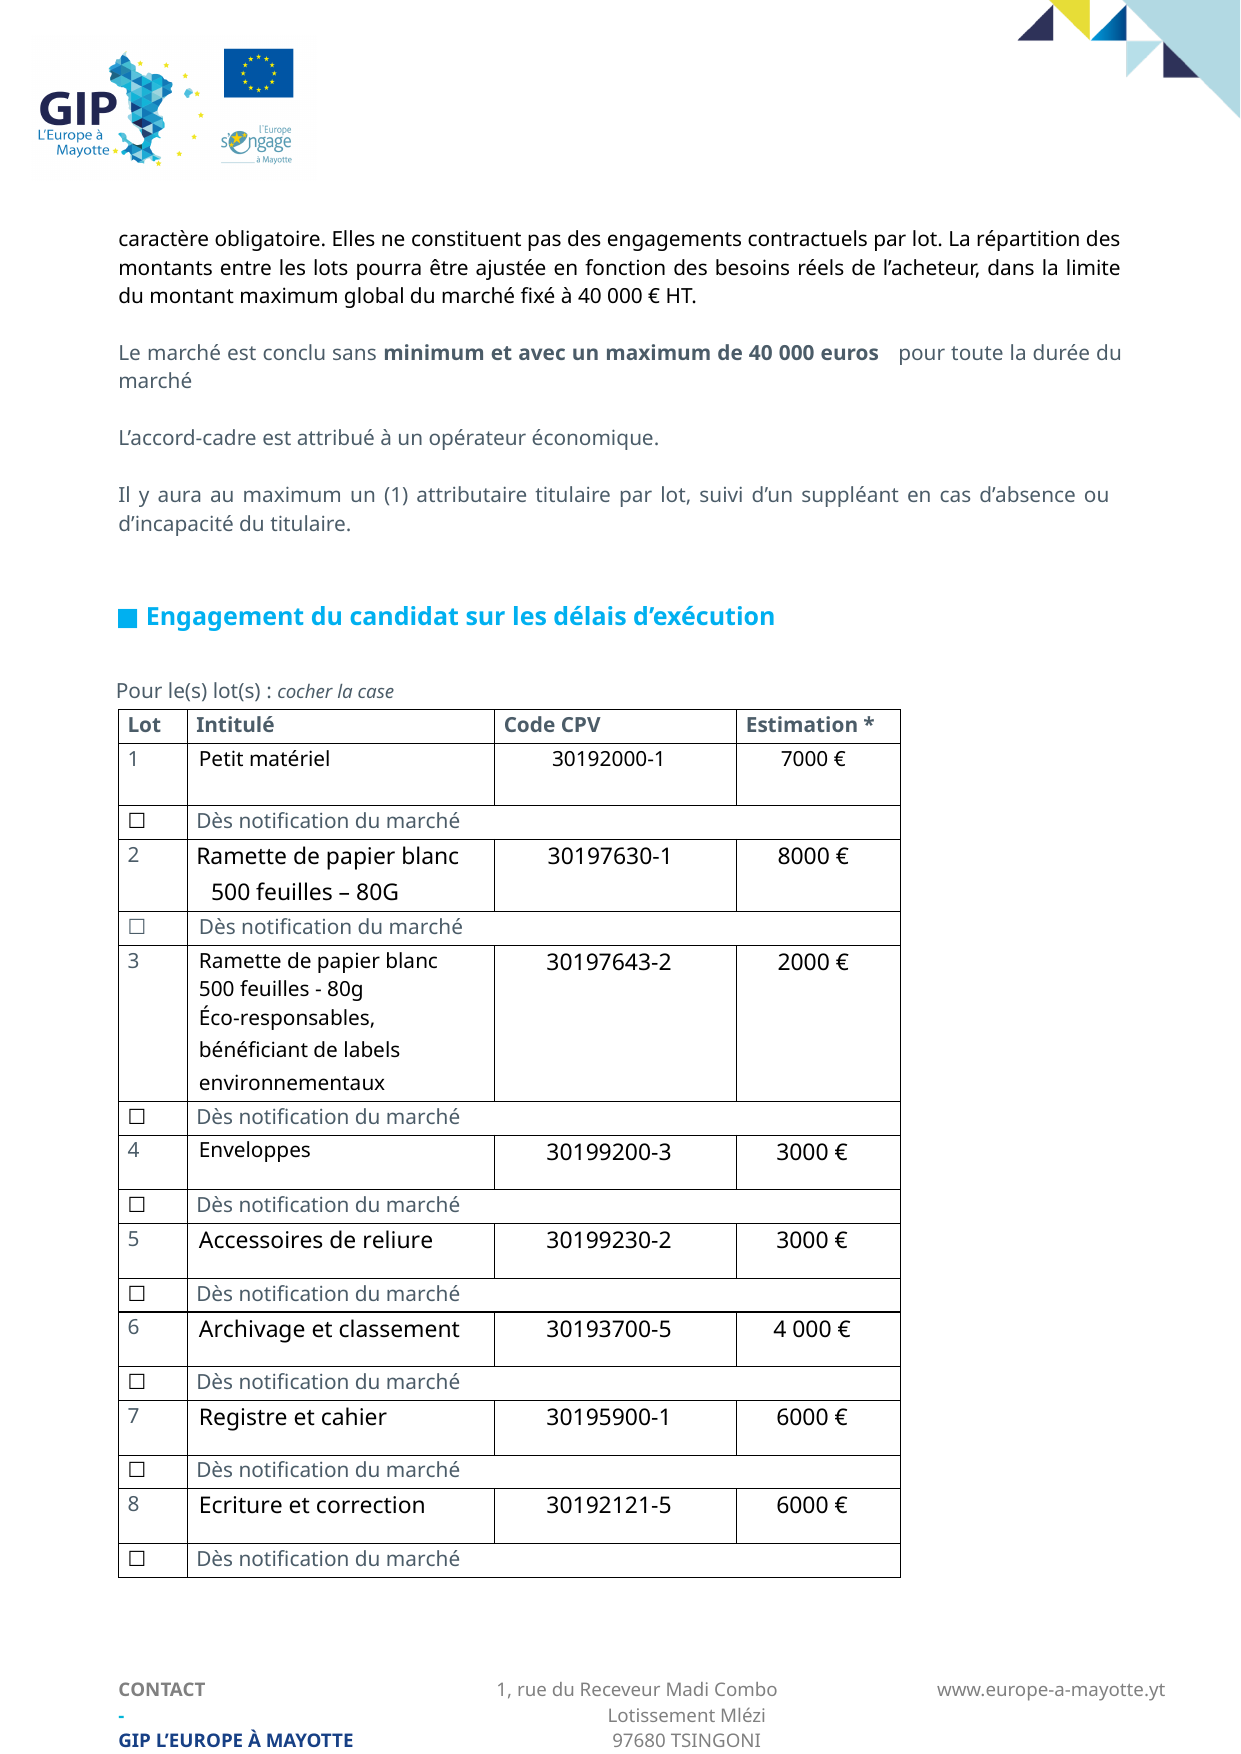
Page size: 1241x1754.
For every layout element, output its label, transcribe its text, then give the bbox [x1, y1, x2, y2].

table_cell 30197630-1 [495, 840, 736, 911]
text Il y aura au maximum un (1) attributaire titulaire par lot, suivi d’un suppléant en cas d’absence ou d’incapacité du titulaire. [118, 480, 1111, 537]
table_cell Enveloppes [188, 1136, 494, 1189]
table_cell 30195900-1 [495, 1401, 736, 1454]
table_cell 30192121-5 [495, 1489, 736, 1543]
table_header Code CPV [495, 710, 736, 743]
table_cell 8000 € [737, 840, 900, 911]
table_cell 4 000 € [737, 1313, 900, 1366]
table_cell 3000 € [737, 1136, 900, 1189]
table_cell 30192000-1 [495, 744, 736, 805]
table_cell 30199230-2 [495, 1224, 736, 1278]
table_cell Accessoires de reliure [188, 1224, 494, 1278]
picture [24, 4, 397, 214]
text Le marché est conclu sans minimum et avec un maximum de 40 000 euros pour toute la durée du marché [118, 338, 1122, 395]
table_cell ☐ [119, 1190, 187, 1223]
table_cell ☐ [119, 1456, 187, 1488]
table_cell Dès notification du marché [188, 1544, 900, 1577]
table_cell Dès notification du marché [188, 912, 900, 945]
table_header Estimation * [737, 710, 900, 743]
table_cell 8 [119, 1489, 187, 1543]
table_cell Dès notification du marché [188, 1102, 900, 1134]
table_cell Dès notification du marché [188, 1279, 900, 1311]
table_cell 5 [119, 1224, 187, 1278]
table_cell Dès notification du marché [188, 1456, 900, 1488]
table_cell 6 [119, 1313, 187, 1366]
table_header Intitulé [188, 710, 494, 743]
table_cell 7000 € [737, 744, 900, 805]
table_cell 30199200-3 [495, 1136, 736, 1189]
table_cell 2 [119, 840, 187, 911]
table_cell 3 [119, 946, 187, 1101]
table_cell Ecriture et correction [188, 1489, 494, 1543]
table_cell Archivage et classement [188, 1313, 494, 1366]
table_cell 30197643-2 [495, 946, 736, 1101]
table_cell 7 [119, 1401, 187, 1454]
table_cell ☐ [119, 912, 187, 945]
table_cell ☐ [119, 1102, 187, 1134]
table_cell 6000 € [737, 1401, 900, 1454]
text Pour le(s) lot(s) : cocher la case [116, 677, 1111, 705]
table_cell Ramette de papier blanc 500 feuilles - 80g Éco-responsables, bénéficiant de labels environnementaux [188, 946, 494, 1101]
table_cell Petit matériel [188, 744, 494, 805]
table_cell Dès notification du marché [188, 1190, 900, 1223]
table_cell 30193700-5 [495, 1313, 736, 1366]
picture [1017, 0, 1241, 119]
text L’accord-cadre est attribué à un opérateur économique. [118, 423, 1111, 452]
table_cell ☐ [119, 806, 187, 839]
table_cell 1 [119, 744, 187, 805]
table_cell Dès notification du marché [188, 1367, 900, 1400]
table_cell ☐ [119, 1544, 187, 1577]
table_cell Dès notification du marché [188, 806, 900, 839]
table_cell ☐ [119, 1279, 187, 1311]
table_cell 2000 € [737, 946, 900, 1101]
table_cell Registre et cahier [188, 1401, 494, 1454]
table_cell 4 [119, 1136, 187, 1189]
text ■ Engagement du candidat sur les délais d’exécution [116, 598, 1111, 632]
table_cell Ramette de papier blanc 500 feuilles – 80G [188, 840, 494, 911]
table_cell 3000 € [737, 1224, 900, 1278]
table_cell ☐ [119, 1367, 187, 1400]
table_cell 6000 € [737, 1489, 900, 1543]
table_header Lot [119, 710, 187, 743]
